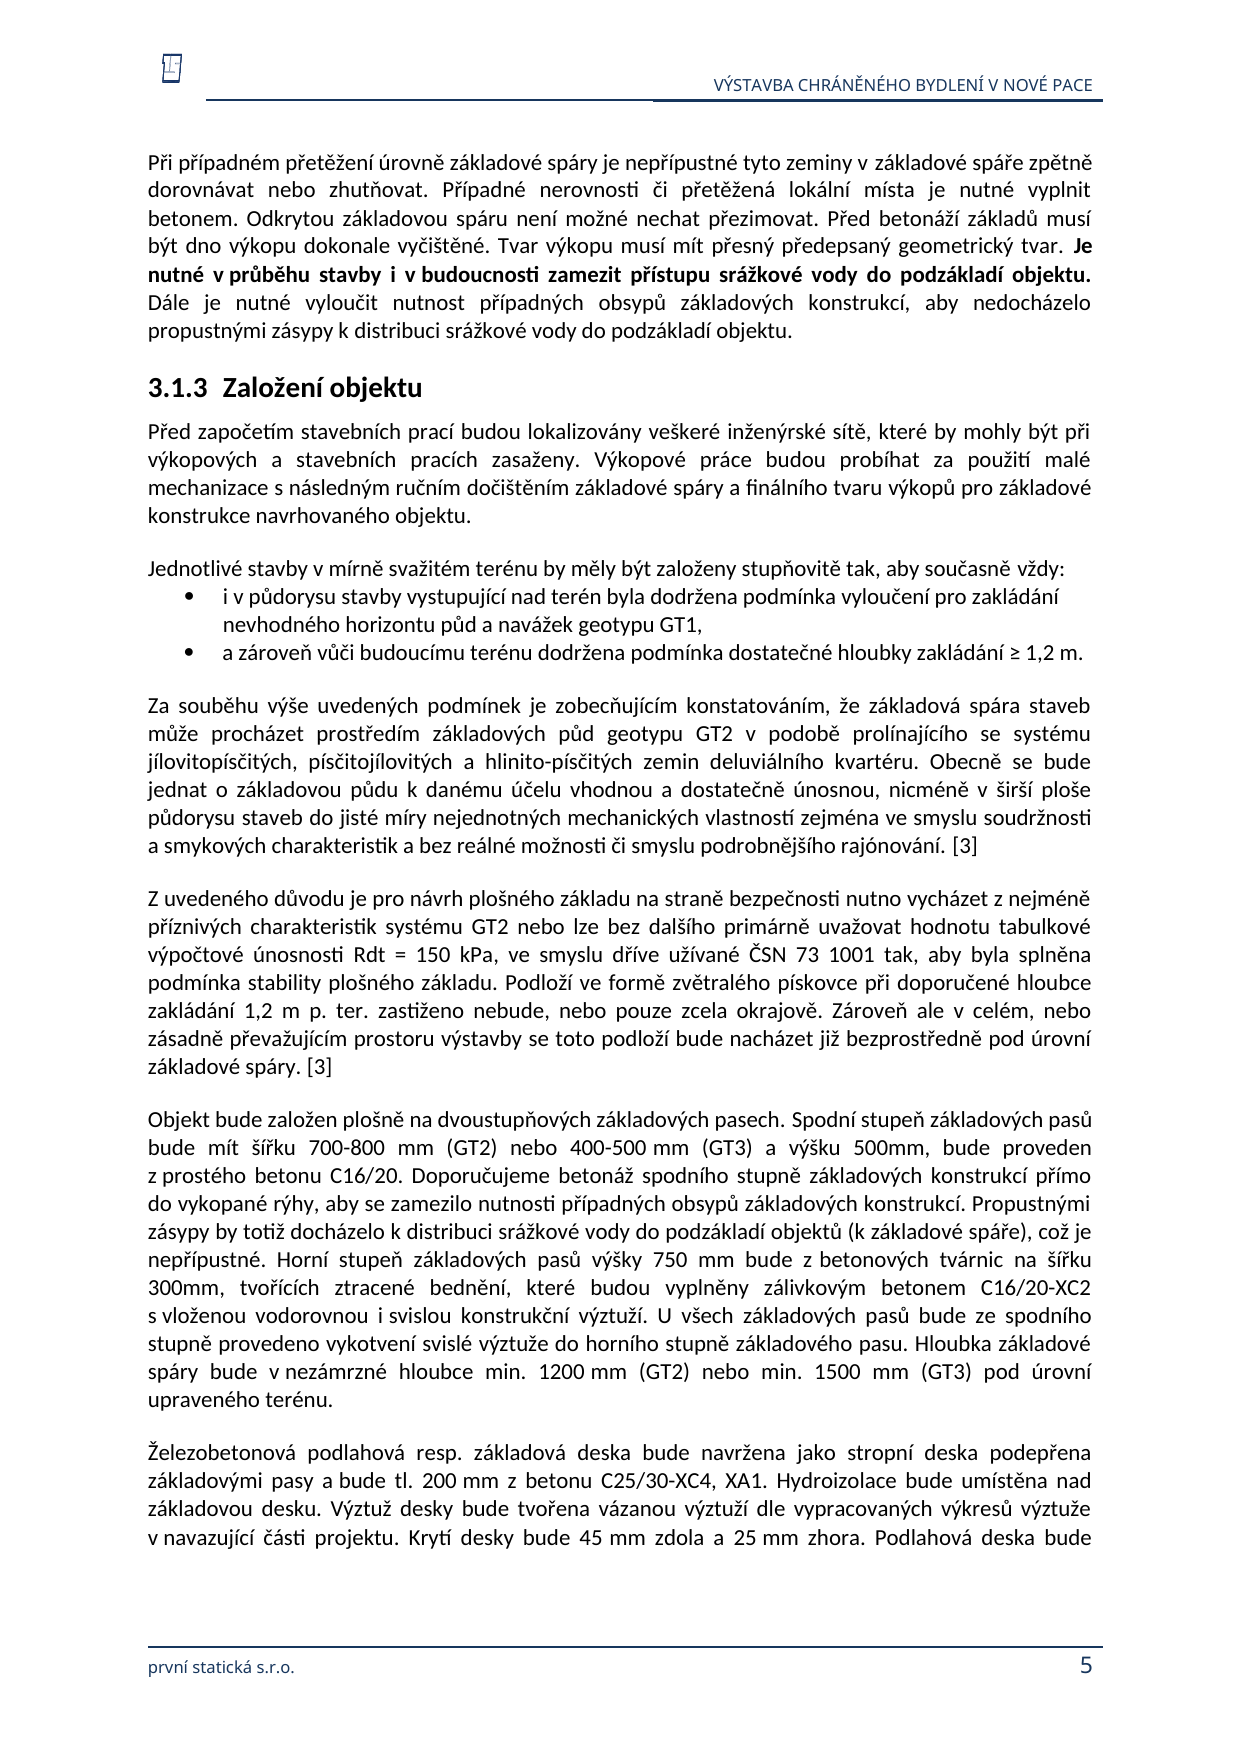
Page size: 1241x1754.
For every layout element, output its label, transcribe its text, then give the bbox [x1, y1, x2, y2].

text Z uvedeného důvodu je pro návrh plošného základu na straně bezpečnosti nutno vycházet z nejméně příznivých charakteristik systému GT2 nebo lze bez dalšího primárně uvažovat hodnotu tabulkové výpočtové únosnosti Rdt = 150 kPa, ve smyslu dříve užívané ČSN 73 1001 tak, aby byla splněna podmínka stability plošného základu. Podloží ve formě zvětralého pískovce při doporučené hloubce zakládání 1,2 m p. ter. zastiženo nebude, nebo pouze zcela okrajově. Zároveň ale v celém, nebo zásadně převažujícím prostoru výstavby se toto podloží bude nacházet již bezprostředně pod úrovní základové spáry. [3] [148, 884, 1093, 1080]
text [148, 1438, 1093, 1551]
subtitle Založení objektu [148, 369, 1093, 404]
text Objekt bude založen plošně na dvoustupňových základových pasech. Spodní stupeň základových pasů bude mít šířku 700-800 mm (GT2) nebo 400-500 mm (GT3) a výšku 500mm, bude proveden z prostého betonu C16/20. Doporučujeme betonáž spodního stupně základových konstrukcí přímo do vykopané rýhy, aby se zamezilo nutnosti případných obsypů základových konstrukcí. Propustnými zásypy by totiž docházelo k distribuci srážkové vody do podzákladí objektů (k základové spáře), což je nepřípustné. Horní stupeň základových pasů výšky 750 mm bude z betonových tvárnic na šířku 300mm, tvořících ztracené bednění, které budou vyplněny zálivkovým betonem C16/20-XC2 s vloženou vodorovnou i svislou konstrukční výztuží. U všech základových pasů bude ze spodního stupně provedeno vykotvení svislé výztuže do horního stupně základového pasu. Hloubka základové spáry bude v nezámrzné hloubce min. 1200 mm (GT2) nebo min. 1500 mm (GT3) pod úrovní upraveného terénu. [148, 1105, 1093, 1413]
list i v půdorysu stavby vystupující nad terén byla dodržena podmínka vyloučení pro zakládání nevhodného horizontu půd a navážek geotypu GT1, [185, 582, 1093, 638]
text Při případném přetěžení úrovně základové spáry je nepřípustné tyto zeminy v základové spáře zpětně dorovnávat nebo zhutňovat. Případné nerovnosti či přetěžená lokální místa je nutné vyplnit betonem. Odkrytou základovou spáru není možné nechat přezimovat. Před betonáží základů musí být dno výkopu dokonale vyčištěné. Tvar výkopu musí mít přesný předepsaný geometrický tvar. Je nutné v průběhu stavby i v budoucnosti zamezit přístupu srážkové vody do podzákladí objektu. Dále je nutné vyloučit nutnost případných obsypů základových konstrukcí, aby nedocházelo propustnými zásypy k distribuci srážkové vody do podzákladí objektu. [148, 148, 1093, 344]
list a zároveň vůči budoucímu terénu dodržena podmínka dostatečné hloubky zakládání ≥ 1,2 m. [185, 638, 1093, 666]
text Před započetím stavebních prací budou lokalizovány veškeré inženýrské sítě, které by mohly být při výkopových a stavebních pracích zasaženy. Výkopové práce budou probíhat za použití malé mechanizace s následným ručním dočištěním základové spáry a finálního tvaru výkopů pro základové konstrukce navrhovaného objektu. [148, 417, 1093, 529]
text Jednotlivé stavby v mírně svažitém terénu by měly být založeny stupňovitě tak, aby současně vždy: [148, 554, 1093, 582]
text Za souběhu výše uvedených podmínek je zobecňujícím konstatováním, že základová spára staveb může procházet prostředím základových půd geotypu GT2 v podobě prolínajícího se systému jílovitopísčitých, písčitojílovitých a hlinito-písčitých zemin deluviálního kvartéru. Obecně se bude jednat o základovou půdu k danému účelu vhodnou a dostatečně únosnou, nicméně v širší ploše půdorysu staveb do jisté míry nejednotných mechanických vlastností zejména ve smyslu soudržnosti a smykových charakteristik a bez reálné možnosti či smyslu podrobnějšího rajónování. [3] [148, 691, 1093, 859]
